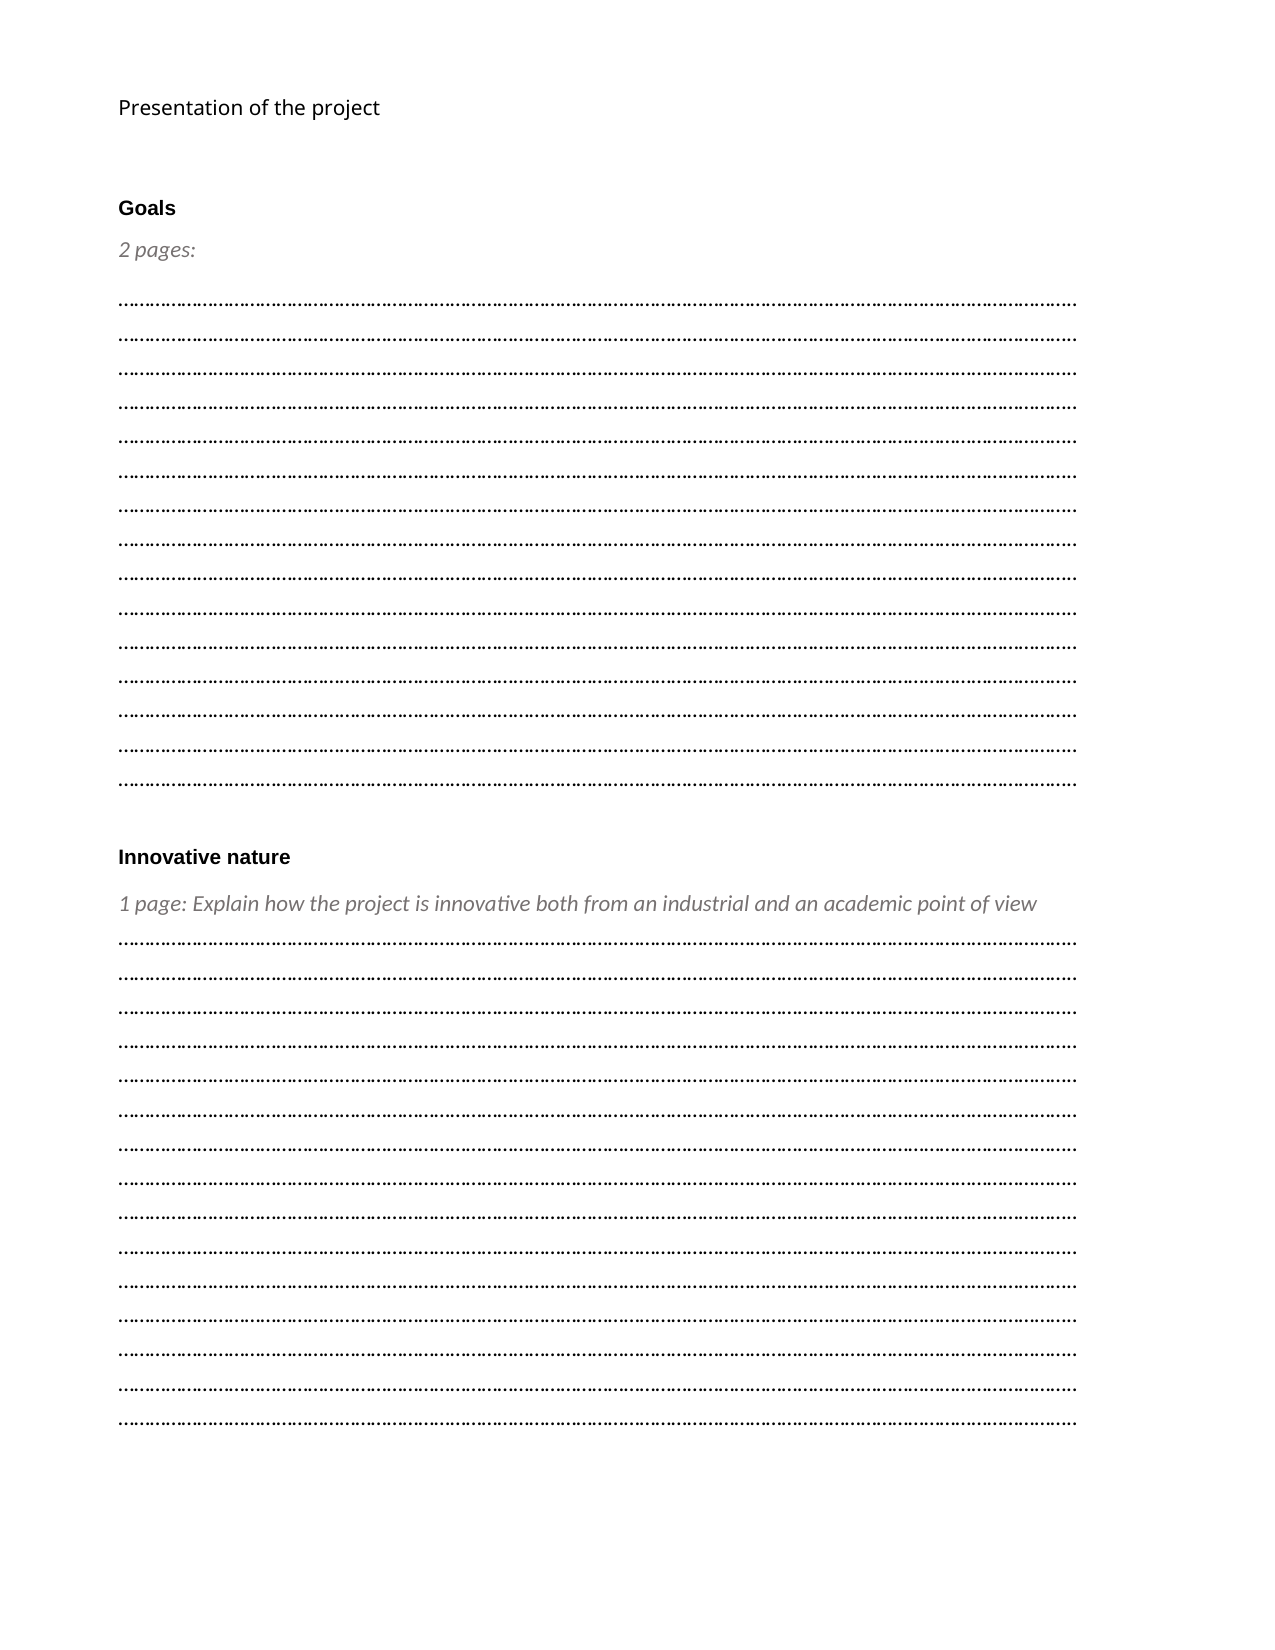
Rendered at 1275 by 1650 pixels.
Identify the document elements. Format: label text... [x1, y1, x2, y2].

text ……………………………………………………………………………………………………………………………………………………………….. [118, 1197, 1157, 1226]
text ……………………………………………………………………………………………………………………………………………………………….. [118, 1026, 1157, 1054]
text ……………………………………………………………………………………………………………………………………………………………….. [118, 1060, 1157, 1088]
text ……………………………………………………………………………………………………………………………………………………………….. [118, 593, 1157, 621]
text 1 page: Explain how the project is innovative both from an industrial and an academic point of view [118, 889, 1157, 917]
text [118, 1334, 1157, 1363]
text ……………………………………………………………………………………………………………………………………………………………….. [118, 958, 1157, 986]
text ……………………………………………………………………………………………………………………………………………………………….. [118, 1266, 1157, 1294]
text ……………………………………………………………………………………………………………………………………………………………….. [118, 524, 1157, 552]
text Presentation of the project [118, 93, 1157, 121]
text ……………………………………………………………………………………………………………………………………………………………….. [118, 490, 1157, 518]
text ……………………………………………………………………………………………………………………………………………………………….. [118, 1232, 1157, 1260]
text ……………………………………………………………………………………………………………………………………………………………….. [118, 661, 1157, 689]
list Goals [118, 196, 1157, 220]
text ……………………………………………………………………………………………………………………………………………………………….. [118, 730, 1157, 758]
list Innovative nature [118, 845, 1157, 869]
text ……………………………………………………………………………………………………………………………………………………………….. [118, 284, 1157, 312]
text ……………………………………………………………………………………………………………………………………………………………….. [118, 353, 1157, 381]
text ……………………………………………………………………………………………………………………………………………………………….. [118, 456, 1157, 484]
text ……………………………………………………………………………………………………………………………………………………………….. [118, 923, 1157, 951]
text ……………………………………………………………………………………………………………………………………………………………….. [118, 764, 1157, 792]
text ……………………………………………………………………………………………………………………………………………………………….. [118, 558, 1157, 587]
text ……………………………………………………………………………………………………………………………………………………………….. [118, 696, 1157, 724]
text ……………………………………………………………………………………………………………………………………………………………….. [118, 1163, 1157, 1191]
text ……………………………………………………………………………………………………………………………………………………………….. [118, 992, 1157, 1020]
text 2 pages: [118, 236, 1157, 263]
text ……………………………………………………………………………………………………………………………………………………………….. [118, 1300, 1157, 1328]
text ……………………………………………………………………………………………………………………………………………………………….. [118, 627, 1157, 655]
text ……………………………………………………………………………………………………………………………………………………………….. [118, 1129, 1157, 1157]
text ……………………………………………………………………………………………………………………………………………………………….. [118, 387, 1157, 415]
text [118, 1369, 1157, 1397]
text ……………………………………………………………………………………………………………………………………………………………….. [118, 1095, 1157, 1123]
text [118, 1403, 1157, 1431]
text ……………………………………………………………………………………………………………………………………………………………….. [118, 319, 1157, 347]
text ……………………………………………………………………………………………………………………………………………………………….. [118, 421, 1157, 449]
